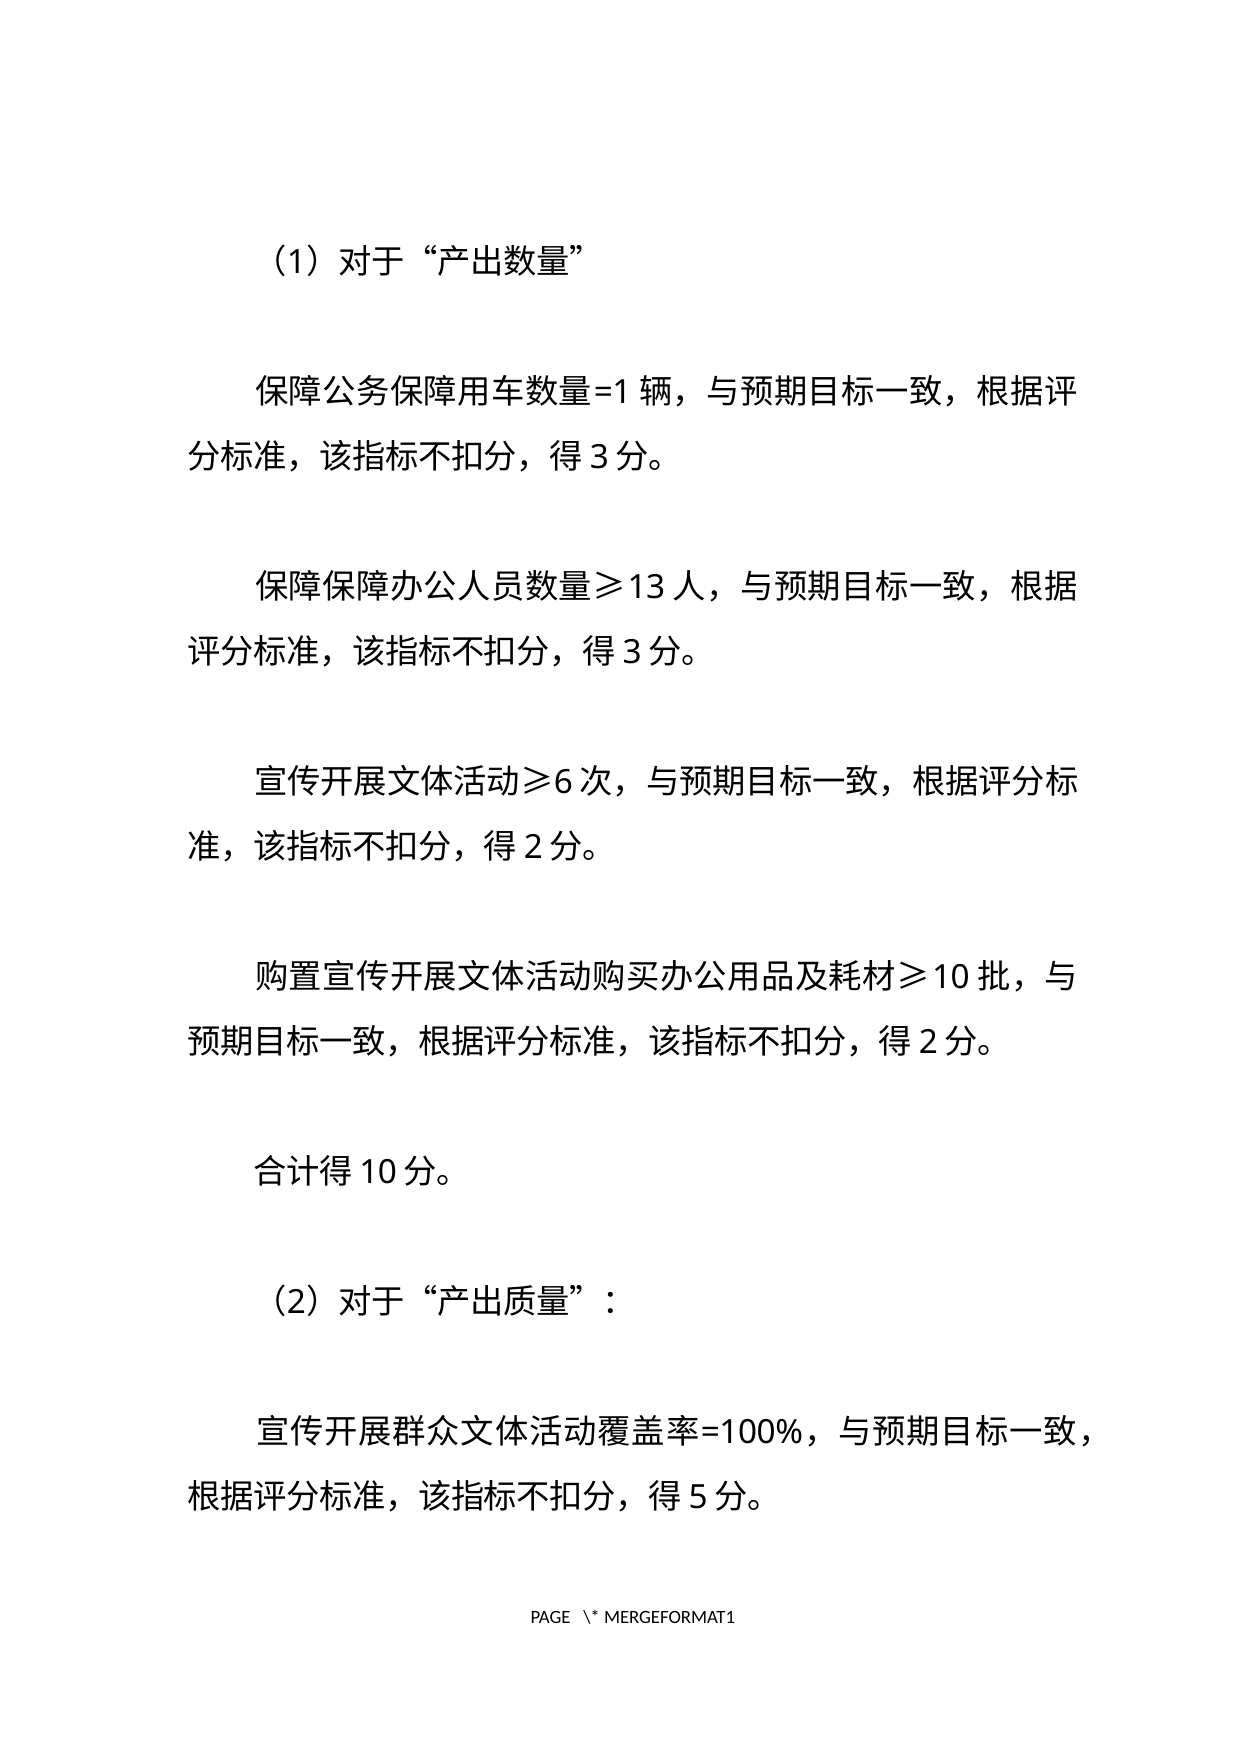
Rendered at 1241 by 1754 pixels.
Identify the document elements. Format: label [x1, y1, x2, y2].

text [187, 162, 1078, 1527]
